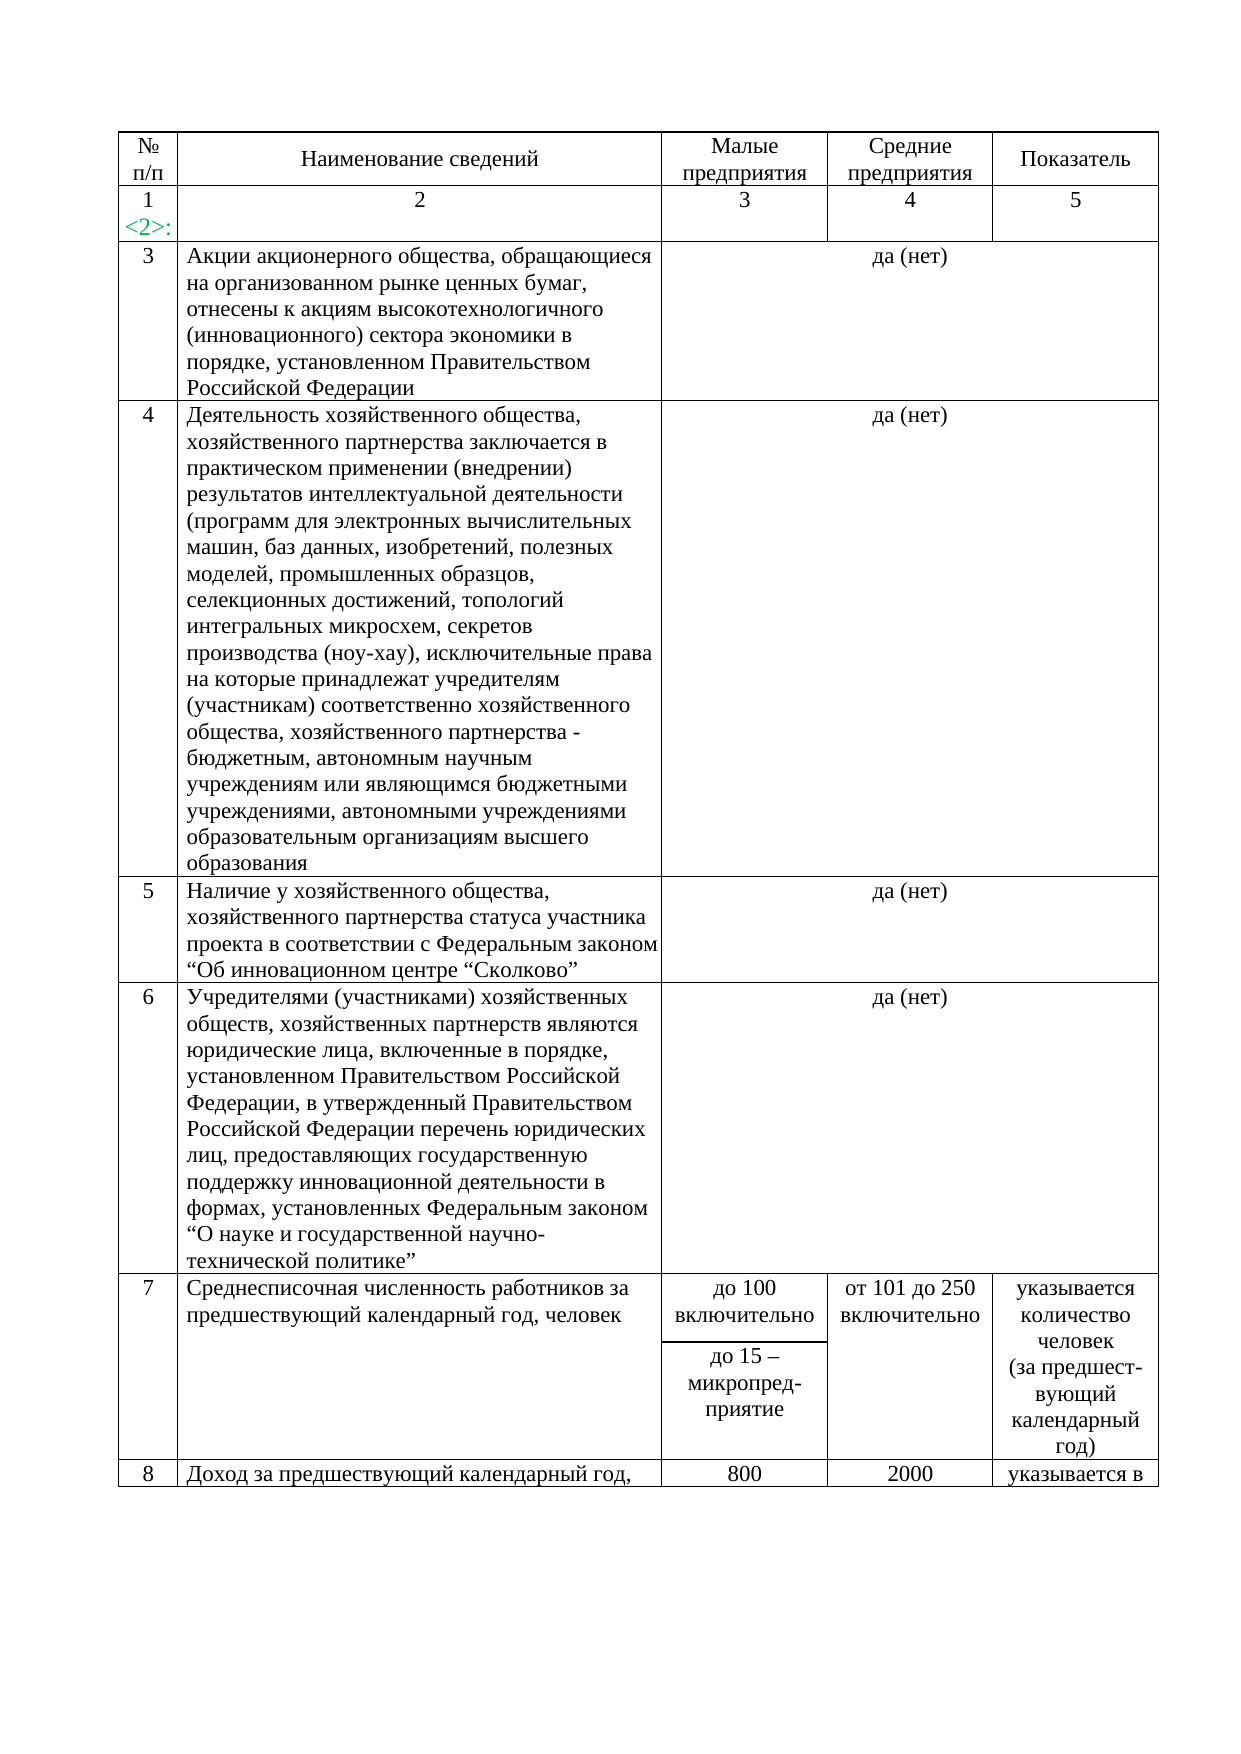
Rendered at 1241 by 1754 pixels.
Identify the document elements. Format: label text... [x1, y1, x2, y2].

table_cell Наличие у хозяйственного общества, хозяйственного партнерства статуса участника проекта в соответствии с Федеральным законом “Об инновационном центре “Сколково” [178, 877, 661, 982]
table_cell 800 [662, 1460, 827, 1486]
table_cell до 15 – микропредприятие [662, 1343, 827, 1459]
table_header Средние предприятия [828, 133, 992, 185]
table_cell 1 <2>: [119, 186, 177, 241]
table_cell от 101 до 250 включительно [828, 1274, 992, 1459]
table_cell 5 [993, 186, 1158, 241]
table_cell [178, 1460, 661, 1486]
table_cell да (нет) [662, 401, 1158, 876]
table_cell 7 [119, 1274, 177, 1459]
table_cell да (нет) [662, 877, 1158, 982]
table_cell Учредителями (участниками) хозяйственных обществ, хозяйственных партнерств являются юридические лица, включенные в порядке, установленном Правительством Российской Федерации, в утвержденный Правительством Российской Федерации перечень юридических лиц, предоставляющих государственную поддержку инновационной деятельности в формах, установленных Федеральным законом “О науке и государственной научно-технической политике” [178, 983, 661, 1273]
table_cell Среднесписочная численность работников за предшествующий календарный год, человек [178, 1274, 661, 1459]
table_cell да (нет) [662, 983, 1158, 1273]
table_cell указывается количество человек (за предшествующий календарный год) [993, 1274, 1158, 1459]
table_cell до 100 включительно [662, 1274, 827, 1341]
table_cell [993, 1460, 1158, 1486]
table_header Малые предприятия [662, 133, 827, 185]
table_cell да (нет) [662, 242, 1158, 400]
table_header № п/п [119, 133, 177, 185]
table_cell Акции акционерного общества, обращающиеся на организованном рынке ценных бумаг, отнесены к акциям высокотехнологичного (инновационного) сектора экономики в порядке, установленном Правительством Российской Федерации [178, 242, 661, 400]
table_cell 4 [828, 186, 992, 241]
table_cell 4 [119, 401, 177, 876]
table_cell 2000 [828, 1460, 992, 1486]
table_cell 5 [119, 877, 177, 982]
table_cell 2 [178, 186, 661, 241]
table_header Наименование сведений [178, 133, 661, 185]
table_cell 3 [662, 186, 827, 241]
table_cell 6 [119, 983, 177, 1273]
table_cell 8 [119, 1460, 177, 1486]
table_cell 3 [119, 242, 177, 400]
table_cell Деятельность хозяйственного общества, хозяйственного партнерства заключается в практическом применении (внедрении) результатов интеллектуальной деятельности (программ для электронных вычислительных машин, баз данных, изобретений, полезных моделей, промышленных образцов, селекционных достижений, топологий интегральных микросхем, секретов производства (ноу-хау), исключительные права на которые принадлежат учредителям (участникам) соответственно хозяйственного общества, хозяйственного партнерства - бюджетным, автономным научным учреждениям или являющимся бюджетными учреждениями, автономными учреждениями образовательным организациям высшего образования [178, 401, 661, 876]
table_header Показатель [993, 133, 1158, 185]
